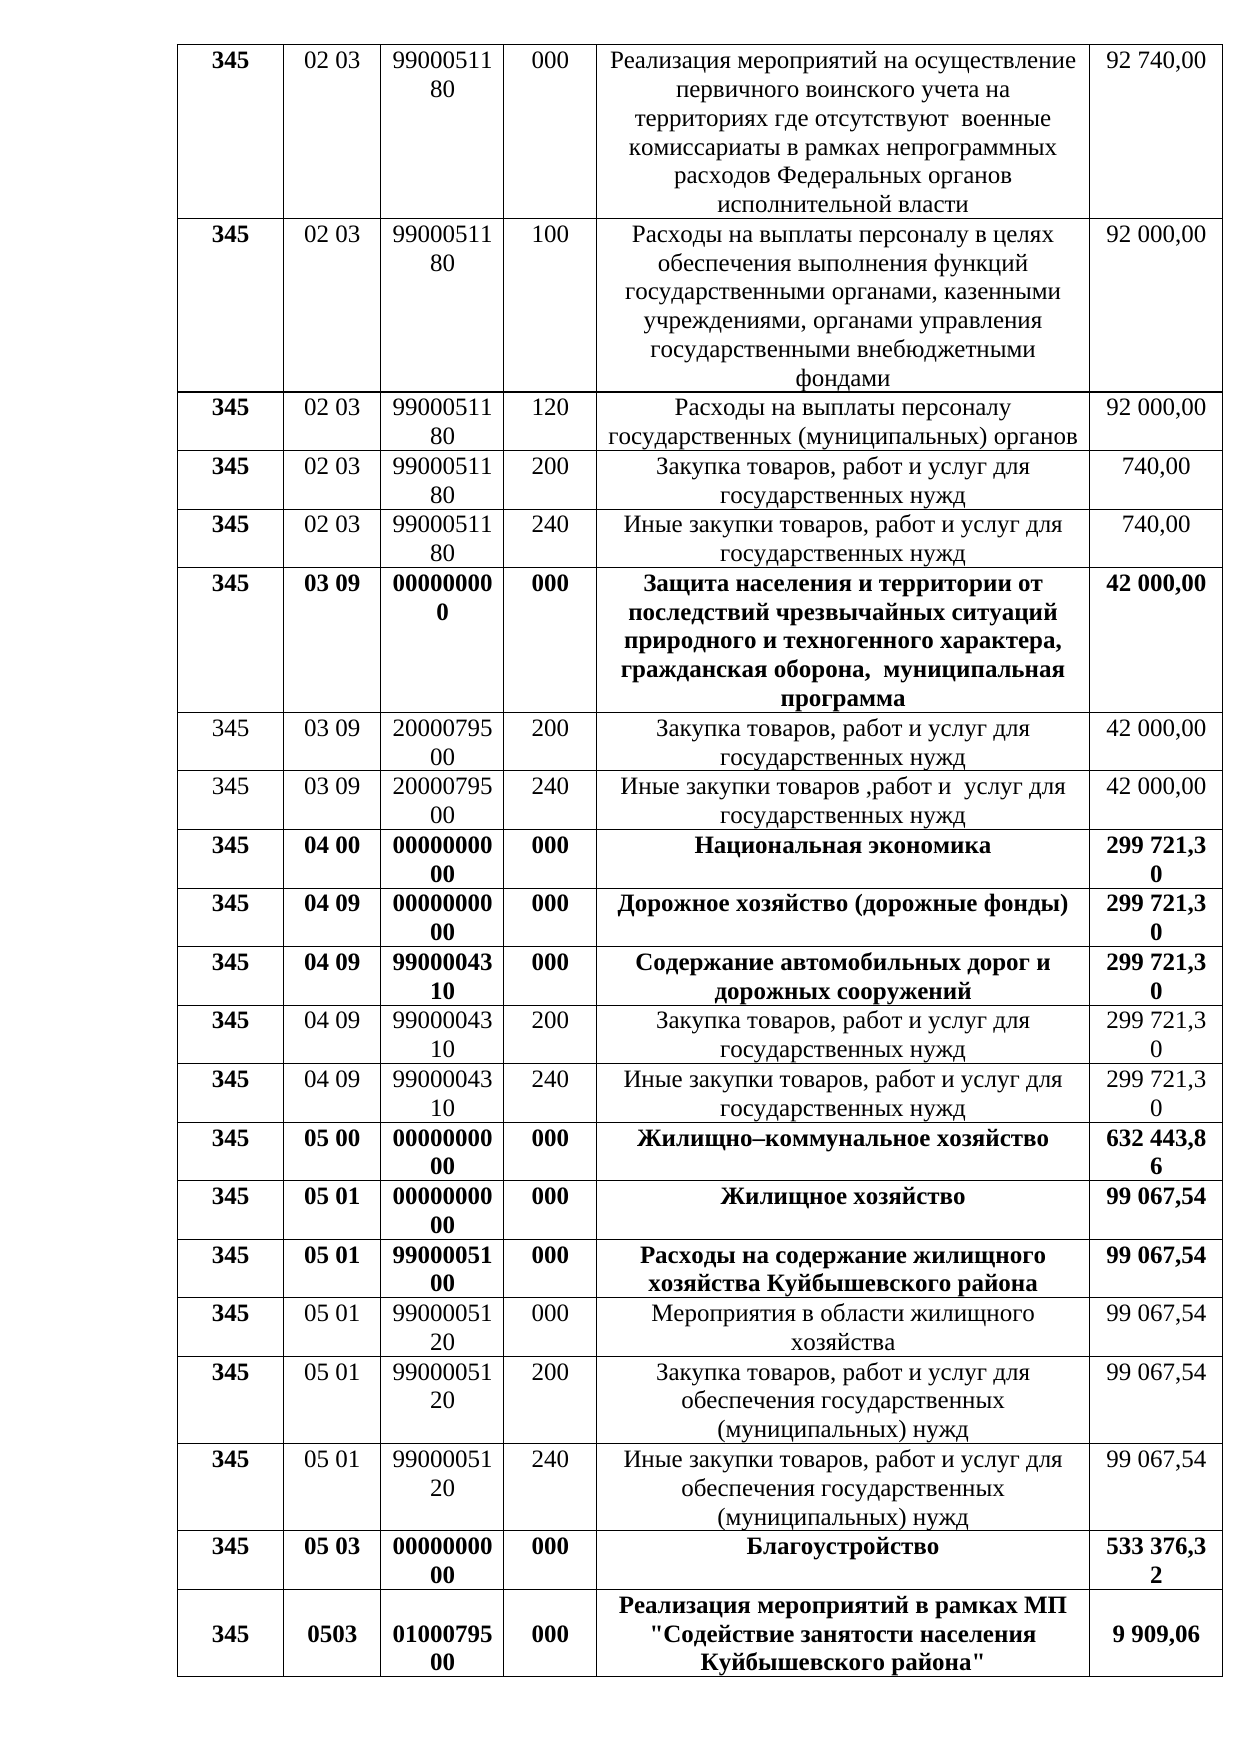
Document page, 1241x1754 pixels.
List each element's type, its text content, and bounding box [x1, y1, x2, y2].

table_cell 9900051180 [381, 45, 503, 218]
table_cell 100 [504, 219, 596, 391]
table_cell 000 [504, 1181, 596, 1239]
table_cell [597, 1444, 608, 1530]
table_cell 240 [504, 771, 596, 829]
table_cell 05 00 [284, 1123, 380, 1180]
table_cell 99 067,54 [1090, 1357, 1222, 1443]
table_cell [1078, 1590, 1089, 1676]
table_cell 04 00 [284, 830, 380, 887]
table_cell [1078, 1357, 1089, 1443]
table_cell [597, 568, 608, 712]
table_cell 02 03 [284, 510, 380, 567]
table_cell 000 [504, 1531, 596, 1589]
table_cell 345 [178, 713, 283, 770]
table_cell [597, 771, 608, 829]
table_cell 200 [504, 713, 596, 770]
table_cell 04 09 [284, 1006, 380, 1063]
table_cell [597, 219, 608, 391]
table_cell 000 [504, 1123, 596, 1180]
table_cell 240 [504, 510, 596, 567]
table_cell 05 01 [284, 1357, 380, 1443]
table_cell 345 [178, 1357, 283, 1443]
table_cell 345 [178, 1590, 283, 1676]
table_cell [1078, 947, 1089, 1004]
table_cell 345 [178, 451, 283, 508]
table_cell 120 [504, 393, 596, 450]
table_cell 9 909,06 [1090, 1590, 1222, 1676]
table_cell 345 [178, 393, 283, 450]
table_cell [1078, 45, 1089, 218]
table_cell 000000000 [381, 568, 503, 712]
table_cell 04 09 [284, 1064, 380, 1122]
table_cell 42 000,00 [1090, 713, 1222, 770]
table_cell 03 09 [284, 713, 380, 770]
table_cell 345 [178, 1531, 283, 1589]
table_cell 02 03 [284, 393, 380, 450]
table_cell 000 [504, 830, 596, 887]
table_cell 345 [178, 1006, 283, 1063]
table_cell 92 000,00 [1090, 219, 1222, 391]
table_cell 99 067,54 [1090, 1298, 1222, 1356]
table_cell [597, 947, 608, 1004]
table_cell 05 01 [284, 1444, 380, 1530]
table_cell 000 [504, 1590, 596, 1676]
table_cell 04 09 [284, 889, 380, 946]
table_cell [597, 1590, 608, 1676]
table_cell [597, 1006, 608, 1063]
table_cell 345 [178, 1240, 283, 1297]
table_cell 345 [178, 830, 283, 887]
table_cell 200 [504, 1357, 596, 1443]
table_cell 345 [178, 1298, 283, 1356]
table_cell 000 [504, 1298, 596, 1356]
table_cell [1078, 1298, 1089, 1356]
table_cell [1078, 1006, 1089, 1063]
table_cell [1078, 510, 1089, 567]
table_cell 345 [178, 947, 283, 1004]
table_cell 345 [178, 889, 283, 946]
table_cell 345 [178, 510, 283, 567]
table_cell 03 09 [284, 771, 380, 829]
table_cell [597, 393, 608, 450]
table_cell 345 [178, 1064, 283, 1122]
table_cell 000 [504, 889, 596, 946]
table_cell 9900051180 [381, 219, 503, 391]
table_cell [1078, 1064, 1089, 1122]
table_cell Национальная экономика [597, 830, 1089, 887]
table_cell 000 [504, 947, 596, 1004]
table_cell 000 [504, 1240, 596, 1297]
table_cell 200 [504, 451, 596, 508]
table_cell 04 09 [284, 947, 380, 1004]
table_cell 740,00 [1090, 510, 1222, 567]
table_cell 345 [178, 568, 283, 712]
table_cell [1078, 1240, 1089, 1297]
table_cell 02 03 [284, 219, 380, 391]
table_cell 92 000,00 [1090, 393, 1222, 450]
table_cell 9900005120 [381, 1357, 503, 1443]
table_cell 200 [504, 1006, 596, 1063]
table_cell 05 01 [284, 1240, 380, 1297]
table_cell 345 [178, 219, 283, 391]
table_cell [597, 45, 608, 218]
table_cell 05 03 [284, 1531, 380, 1589]
table_cell 05 01 [284, 1181, 380, 1239]
table_cell 99 067,54 [1090, 1240, 1222, 1297]
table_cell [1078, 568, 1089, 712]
table_cell 99 067,54 [1090, 1444, 1222, 1530]
table_cell 240 [504, 1444, 596, 1530]
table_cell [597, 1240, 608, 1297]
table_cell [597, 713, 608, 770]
table_cell 000 [504, 45, 596, 218]
table_cell 02 03 [284, 451, 380, 508]
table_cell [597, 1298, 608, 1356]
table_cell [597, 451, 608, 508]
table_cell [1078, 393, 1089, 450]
table_cell 345 [178, 1444, 283, 1530]
table_cell 42 000,00 [1090, 771, 1222, 829]
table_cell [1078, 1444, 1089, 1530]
table_cell Жилищно–коммунальное хозяйство [597, 1123, 1089, 1180]
table_cell 345 [178, 1181, 283, 1239]
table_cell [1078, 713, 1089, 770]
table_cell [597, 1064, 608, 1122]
table_cell 240 [504, 1064, 596, 1122]
table_cell 02 03 [284, 45, 380, 218]
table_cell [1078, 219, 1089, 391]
table_cell 03 09 [284, 568, 380, 712]
table_cell 05 01 [284, 1298, 380, 1356]
table_cell 92 740,00 [1090, 45, 1222, 218]
table_cell 9900005120 [381, 1444, 503, 1530]
table_cell Дорожное хозяйство (дорожные фонды) [597, 889, 1089, 946]
table_cell 99 067,54 [1090, 1181, 1222, 1239]
table_cell 000 [504, 568, 596, 712]
table_cell 740,00 [1090, 451, 1222, 508]
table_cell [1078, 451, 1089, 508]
table_cell 345 [178, 1123, 283, 1180]
table_cell 0503 [284, 1590, 380, 1676]
table_cell 345 [178, 771, 283, 829]
table_cell 42 000,00 [1090, 568, 1222, 712]
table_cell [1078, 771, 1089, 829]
table_cell Благоустройство [597, 1531, 1089, 1589]
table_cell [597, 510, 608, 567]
table_cell 345 [178, 45, 283, 218]
table_cell Жилищное хозяйство [597, 1181, 1089, 1239]
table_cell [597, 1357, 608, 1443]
